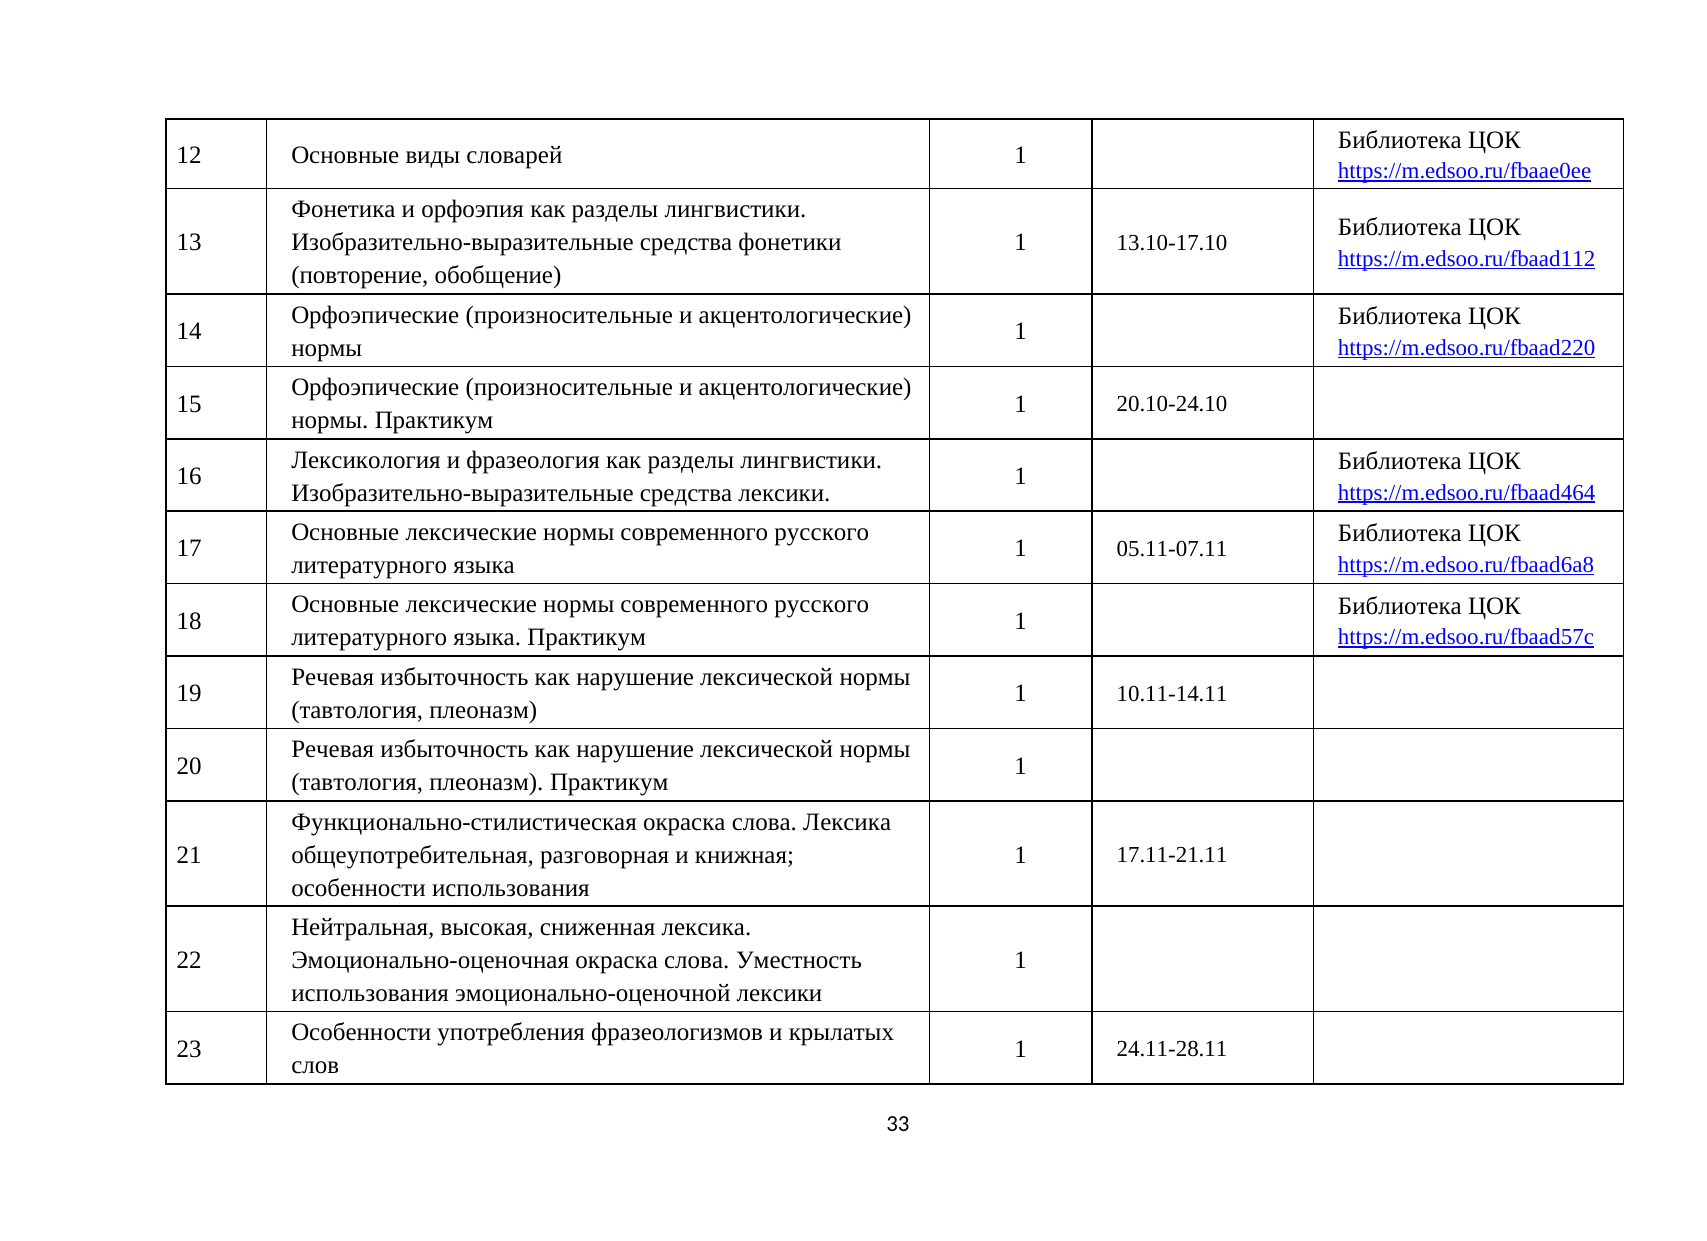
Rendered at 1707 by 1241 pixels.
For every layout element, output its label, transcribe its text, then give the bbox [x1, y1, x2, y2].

table_cell 1 [930, 657, 1091, 727]
table_cell 1 [930, 802, 1091, 905]
table_cell Основные лексические нормы современного русского литературного языка. Практикум [267, 584, 929, 655]
table_cell Речевая избыточность как нарушение лексической нормы (тавтология, плеоназм) [267, 657, 929, 727]
table_cell 13.10-17.10 [1093, 189, 1313, 293]
table_cell [1314, 802, 1623, 905]
table_cell Речевая избыточность как нарушение лексической нормы (тавтология, плеоназм). Практикум [267, 729, 929, 800]
table_cell Библиотека ЦОК https://m.edsoo.ru/fbaad112 [1314, 189, 1623, 293]
table_cell [1314, 1012, 1623, 1083]
table_cell 1 [930, 584, 1091, 655]
table_cell [1314, 729, 1623, 800]
table_cell 19 [167, 657, 266, 727]
table_cell Библиотека ЦОК https://m.edsoo.ru/fbaad220 [1314, 295, 1623, 366]
table_cell Библиотека ЦОК https://m.edsoo.ru/fbaad6a8 [1314, 512, 1623, 583]
table_cell [1093, 295, 1313, 366]
table_cell [1093, 440, 1313, 510]
table_cell 1 [930, 367, 1091, 438]
table_cell 17.11-21.11 [1093, 802, 1313, 905]
table_cell 24.11-28.11 [1093, 1012, 1313, 1083]
table_cell 1 [930, 512, 1091, 583]
table_cell 22 [167, 907, 266, 1011]
table_cell 20 [167, 729, 266, 800]
table_cell Библиотека ЦОК https://m.edsoo.ru/fbaad57c [1314, 584, 1623, 655]
table_cell 1 [930, 295, 1091, 366]
table_cell 12 [167, 120, 266, 188]
table_cell Основные лексические нормы современного русского литературного языка [267, 512, 929, 583]
table_cell Орфоэпические (произносительные и акцентологические) нормы [267, 295, 929, 366]
table_cell 23 [167, 1012, 266, 1083]
table_cell 16 [167, 440, 266, 510]
table_cell [1314, 367, 1623, 438]
table_cell [1093, 729, 1313, 800]
table_cell Библиотека ЦОК https://m.edsoo.ru/fbaad464 [1314, 440, 1623, 510]
table_cell [1093, 120, 1313, 188]
table_cell Библиотека ЦОК https://m.edsoo.ru/fbaae0ee [1314, 120, 1623, 188]
table_cell 1 [930, 120, 1091, 188]
table_cell [1093, 907, 1313, 1011]
table_cell 14 [167, 295, 266, 366]
table_cell 1 [930, 729, 1091, 800]
table_cell 13 [167, 189, 266, 293]
table_cell [1314, 907, 1623, 1011]
table_cell 21 [167, 802, 266, 905]
table_cell 1 [930, 440, 1091, 510]
table_cell 20.10-24.10 [1093, 367, 1313, 438]
table_cell Особенности употребления фразеологизмов и крылатых слов [267, 1012, 929, 1083]
table_cell [1314, 657, 1623, 727]
table_cell 18 [167, 584, 266, 655]
table_cell 1 [930, 907, 1091, 1011]
table_cell 05.11-07.11 [1093, 512, 1313, 583]
table_cell 1 [930, 189, 1091, 293]
table_cell Орфоэпические (произносительные и акцентологические) нормы. Практикум [267, 367, 929, 438]
table_cell Функционально-стилистическая окраска слова. Лексика общеупотребительная, разговорная и книжная; особенности использования [267, 802, 929, 905]
table_cell Фонетика и орфоэпия как разделы лингвистики. Изобразительно-выразительные средства фонетики (повторение, обобщение) [267, 189, 929, 293]
table_cell Основные виды словарей [267, 120, 929, 188]
table_cell 17 [167, 512, 266, 583]
table_cell 1 [930, 1012, 1091, 1083]
table_cell [1093, 584, 1313, 655]
table_cell Лексикология и фразеология как разделы лингвистики. Изобразительно-выразительные средства лексики. [267, 440, 929, 510]
table_cell Нейтральная, высокая, сниженная лексика. Эмоционально-оценочная окраска слова. Уместность использования эмоционально-оценочной лексики [267, 907, 929, 1011]
table_cell 10.11-14.11 [1093, 657, 1313, 727]
table_cell 15 [167, 367, 266, 438]
